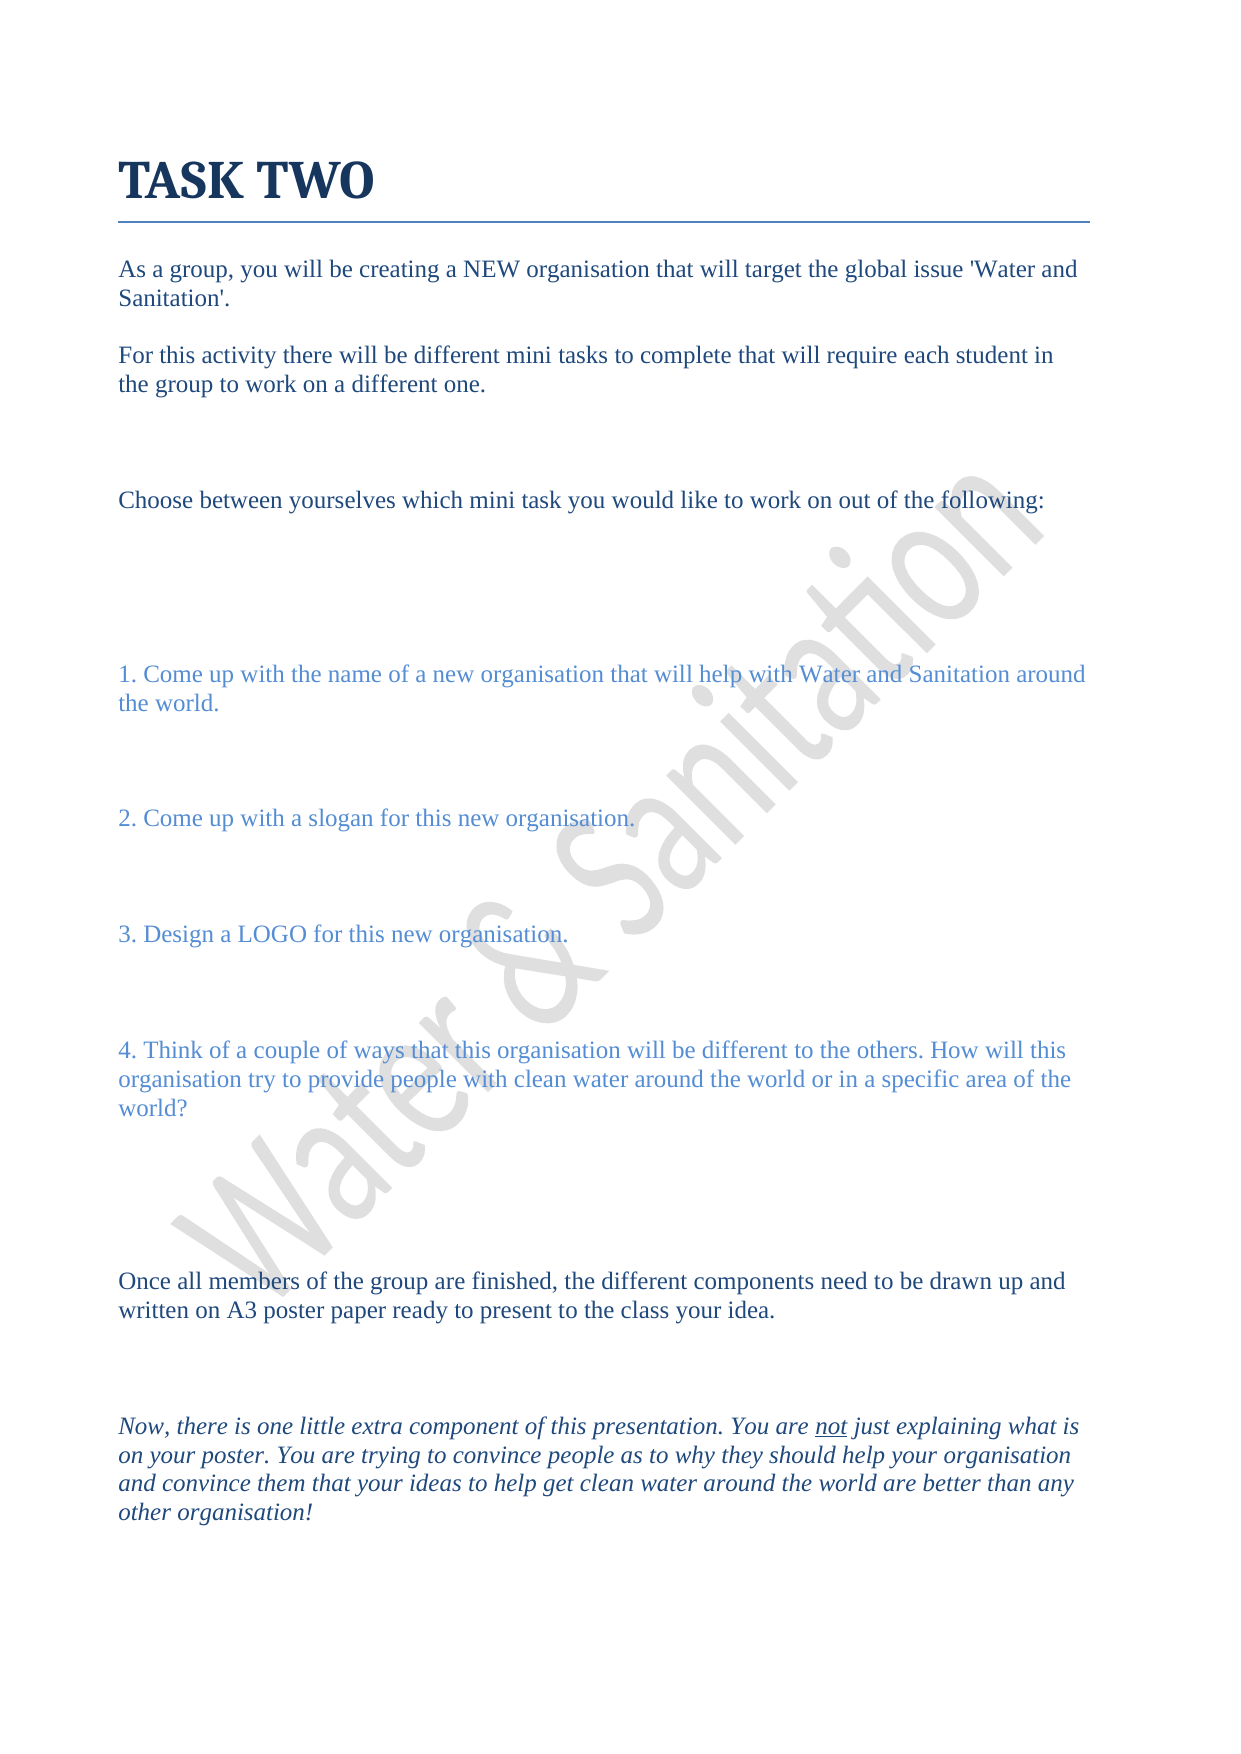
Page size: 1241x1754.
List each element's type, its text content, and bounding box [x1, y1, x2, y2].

text 4. Think of a couple of ways that this organisation will be different to the others. How will this organisation try to provide people with clean water around the world or in a specific area of the world? [118, 1035, 1090, 1121]
text Now, there is one little extra component of this presentation. You are not just explaining what is on your poster. You are trying to convince people as to why they should help your organisation and convince them that your ideas to help get clean water around the world are better than any other organisation! [118, 1411, 1090, 1526]
text Once all members of the group are finished, the different components need to be drawn up and written on A3 poster paper ready to present to the class your idea. [118, 1266, 1090, 1324]
text As a group, you will be creating a NEW organisation that will target the global issue 'Water and Sanitation'. [118, 254, 1090, 311]
title TASK TWO [118, 150, 1090, 221]
text Choose between yourselves which mini task you would like to work on out of the following: [118, 485, 1090, 514]
text For this activity there will be different mini tasks to complete that will require each student in the group to work on a different one. [118, 341, 1090, 398]
text 2. Come up with a slogan for this new organisation. [118, 803, 1090, 832]
text 3. Design a LOGO for this new organisation. [118, 919, 1090, 948]
text 1. Come up with the name of a new organisation that will help with Water and Sanitation around the world. [118, 659, 1090, 716]
